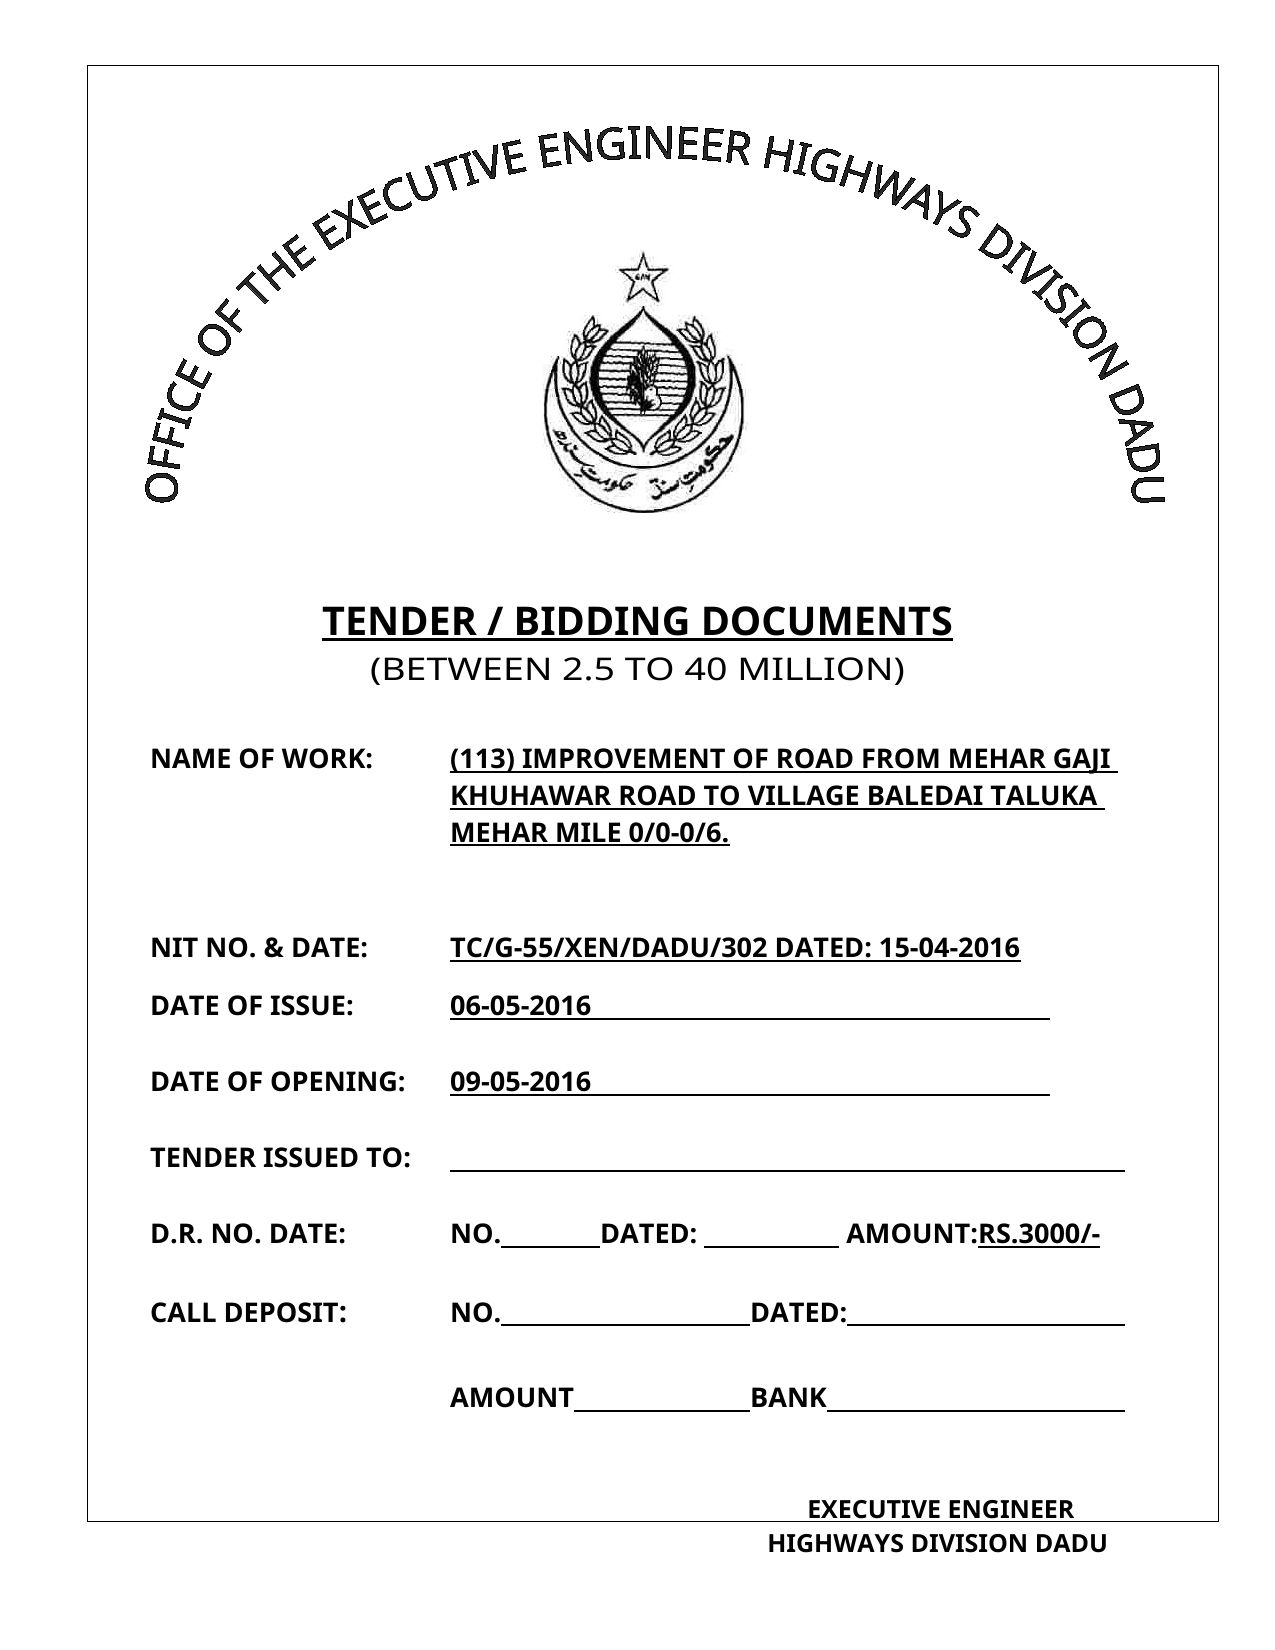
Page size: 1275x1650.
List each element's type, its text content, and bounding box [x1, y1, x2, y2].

text D.R. NO. DATE: NO. DATED: AMOUNT:RS.3000/- [150, 1215, 1125, 1252]
text CALL DEPOSIT: NO. DATED: [150, 1291, 1125, 1331]
text (BETWEEN 2.5 TO 40 MILLION) [150, 647, 1125, 689]
text EXECUTIVE ENGINEER [750, 1491, 1125, 1525]
text DATE OF ISSUE: 06-05-2016 [150, 986, 1125, 1023]
text NIT NO. & DATE: TC/G-55/XEN/DADU/302 DATED: 15-04-2016 [150, 929, 1125, 966]
text TENDER / BIDDING DOCUMENTS [150, 593, 1125, 647]
text AMOUNT BANK [150, 1378, 1125, 1415]
text TENDER ISSUED TO: [150, 1139, 1125, 1176]
picture [540, 250, 749, 519]
text DATE OF OPENING: 09-05-2016 [150, 1063, 1125, 1099]
text NAME OF WORK: (113) Improvement of road from Mehar Gaji Khuhawar road to village Baledai Taluka Mehar mile 0/0-0/6. [150, 739, 1125, 850]
text HIGHWAYS DIVISION DADU [750, 1525, 1125, 1559]
